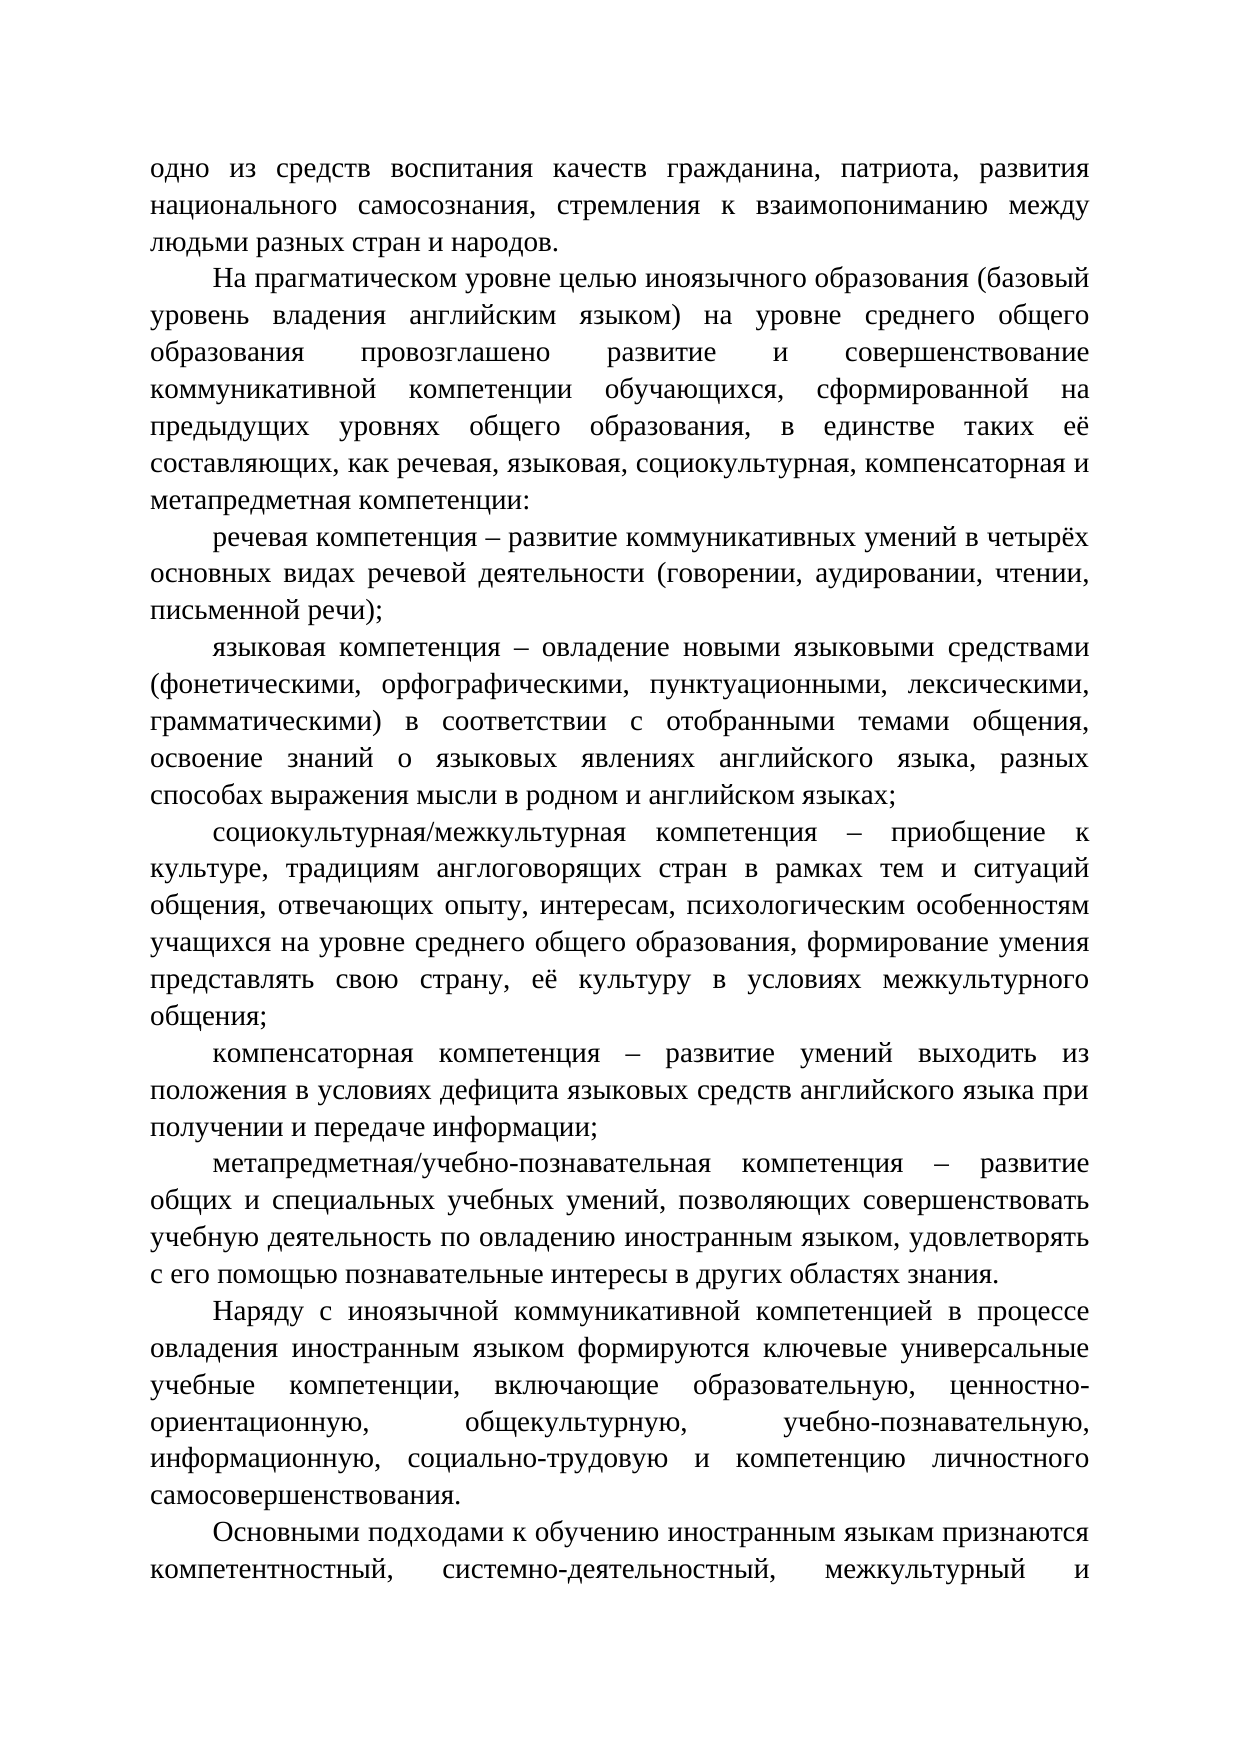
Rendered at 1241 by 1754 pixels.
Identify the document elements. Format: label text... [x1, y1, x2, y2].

text социокультурная/межкультурная компетенция – приобщение к культуре, традициям англоговорящих стран в рамках тем и ситуаций общения, отвечающих опыту, интересам, психологическим особенностям учащихся на уровне среднего общего образования, формирование умения представлять свою страну, её культуру в условиях межкультурного общения; [150, 814, 1090, 1032]
text компенсаторная компетенция – развитие умений выходить из положения в условиях дефицита языковых средств английского языка при получении и передаче информации; [150, 1035, 1090, 1142]
text речевая компетенция – развитие коммуникативных умений в четырёх основных видах речевой деятельности (говорении, аудировании, чтении, письменной речи); [150, 519, 1090, 626]
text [150, 1514, 1090, 1585]
text языковая компетенция – овладение новыми языковыми средствами (фонетическими, орфографическими, пунктуационными, лексическими, грамматическими) в соответствии с отобранными темами общения, освоение знаний о языковых явлениях английского языка, разных способах выражения мысли в родном и английском языках; [150, 629, 1090, 810]
text На прагматическом уровне целью иноязычного образования (базовый уровень владения английским языком) на уровне среднего общего образования провозглашено развитие и совершенствование коммуникативной компетенции обучающихся, сформированной на предыдущих уровнях общего образования, в единстве таких её составляющих, как речевая, языковая, социокультурная, компенсаторная и метапредметная компетенции: [150, 261, 1090, 515]
text метапредметная/учебно-познавательная компетенция – развитие общих и специальных учебных умений, позволяющих совершенствовать учебную деятельность по овладению иностранным языком, удовлетворять с его помощью познавательные интересы в других областях знания. [150, 1146, 1090, 1290]
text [150, 150, 1090, 257]
text Наряду с иноязычной коммуникативной компетенцией в процессе овладения иностранным языком формируются ключевые универсальные учебные компетенции, включающие образовательную, ценностно-ориентационную, общекультурную, учебно-познавательную, информационную, социально-трудовую и компетенцию личностного самосовершенствования. [150, 1293, 1090, 1511]
